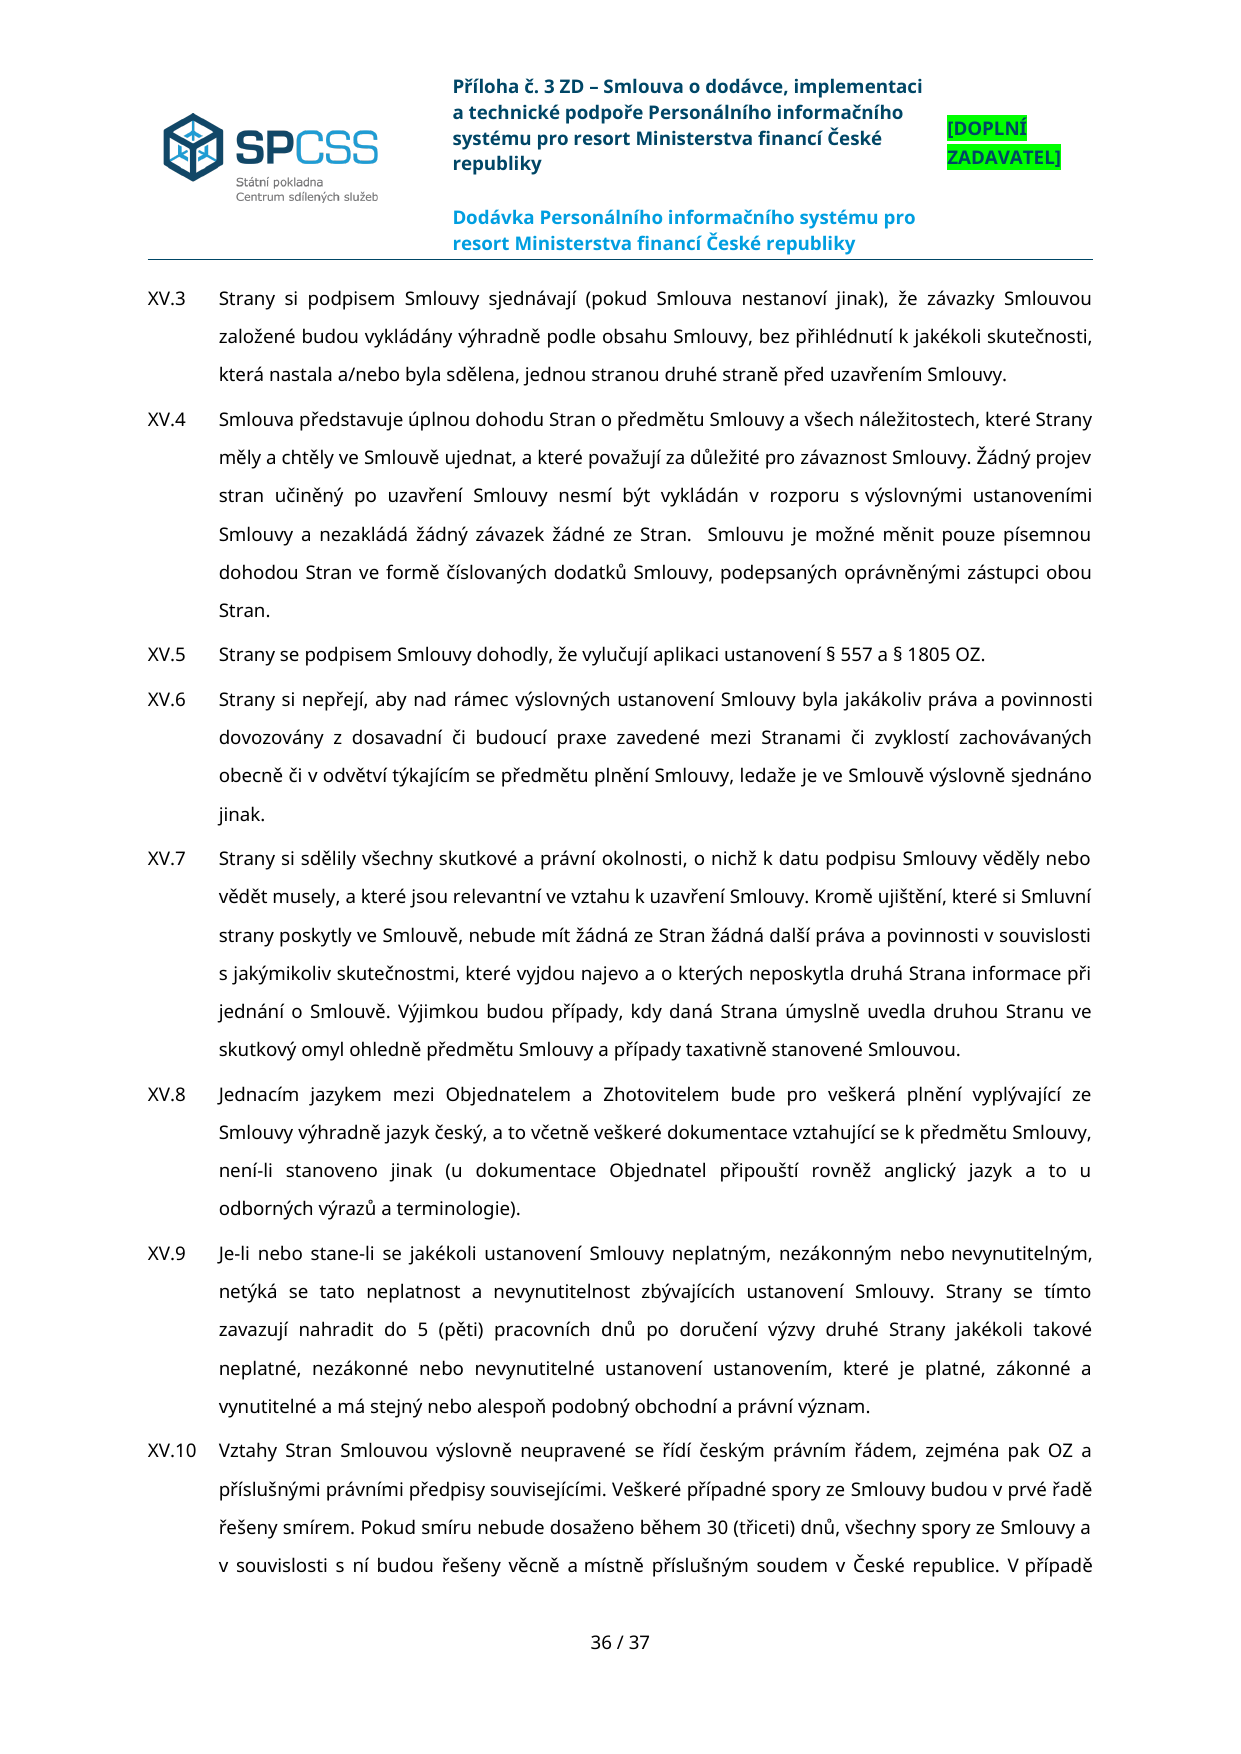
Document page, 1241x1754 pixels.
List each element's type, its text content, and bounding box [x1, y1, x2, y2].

picture [163, 113, 378, 203]
subtitle Strany si podpisem Smlouvy sjednávají (pokud Smlouva nestanoví jinak), že závazky Smlouvou založené budou vykládány výhradně podle obsahu Smlouvy, bez přihlédnutí k jakékoli skutečnosti, která nastala a/nebo byla sdělena, jednou stranou druhé straně před uzavřením Smlouvy. [148, 285, 1093, 387]
subtitle Jednacím jazykem mezi Objednatelem a Zhotovitelem bude pro veškerá plnění vyplývající ze Smlouvy výhradně jazyk český, a to včetně veškeré dokumentace vztahující se k předmětu Smlouvy, není-li stanoveno jinak (u dokumentace Objednatel připouští rovněž anglický jazyk a to u odborných výrazů a terminologie). [148, 1081, 1093, 1221]
subtitle Strany se podpisem Smlouvy dohodly, že vylučují aplikaci ustanovení § 557 a § 1805 OZ. [148, 642, 1093, 667]
subtitle Strany si nepřejí, aby nad rámec výslovných ustanovení Smlouvy byla jakákoliv práva a povinnosti dovozovány z dosavadní či budoucí praxe zavedené mezi Stranami či zvyklostí zachovávaných obecně či v odvětví týkajícím se předmětu plnění Smlouvy, ledaže je ve Smlouvě výslovně sjednáno jinak. [148, 686, 1093, 826]
subtitle Smlouva představuje úplnou dohodu Stran o předmětu Smlouvy a všech náležitostech, které Strany měly a chtěly ve Smlouvě ujednat, a které považují za důležité pro závaznost Smlouvy. Žádný projev stran učiněný po uzavření Smlouvy nesmí být vykládán v rozporu s výslovnými ustanoveními Smlouvy a nezakládá žádný závazek žádné ze Stran. Smlouvu je možné měnit pouze písemnou dohodou Stran ve formě číslovaných dodatků Smlouvy, podepsaných oprávněnými zástupci obou Stran. [148, 406, 1093, 623]
subtitle Strany si sdělily všechny skutkové a právní okolnosti, o nichž k datu podpisu Smlouvy věděly nebo vědět musely, a které jsou relevantní ve vztahu k uzavření Smlouvy. Kromě ujištění, které si Smluvní strany poskytly ve Smlouvě, nebude mít žádná ze Stran žádná další práva a povinnosti v souvislosti s jakýmikoliv skutečnostmi, které vyjdou najevo a o kterých neposkytla druhá Strana informace při jednání o Smlouvě. Výjimkou budou případy, kdy daná Strana úmyslně uvedla druhou Stranu ve skutkový omyl ohledně předmětu Smlouvy a případy taxativně stanovené Smlouvou. [148, 845, 1093, 1062]
subtitle Je-li nebo stane-li se jakékoli ustanovení Smlouvy neplatným, nezákonným nebo nevynutitelným, netýká se tato neplatnost a nevynutitelnost zbývajících ustanovení Smlouvy. Strany se tímto zavazují nahradit do 5 (pěti) pracovních dnů po doručení výzvy druhé Strany jakékoli takové neplatné, nezákonné nebo nevynutitelné ustanovení ustanovením, které je platné, zákonné a vynutitelné a má stejný nebo alespoň podobný obchodní a právní význam. [148, 1240, 1093, 1419]
